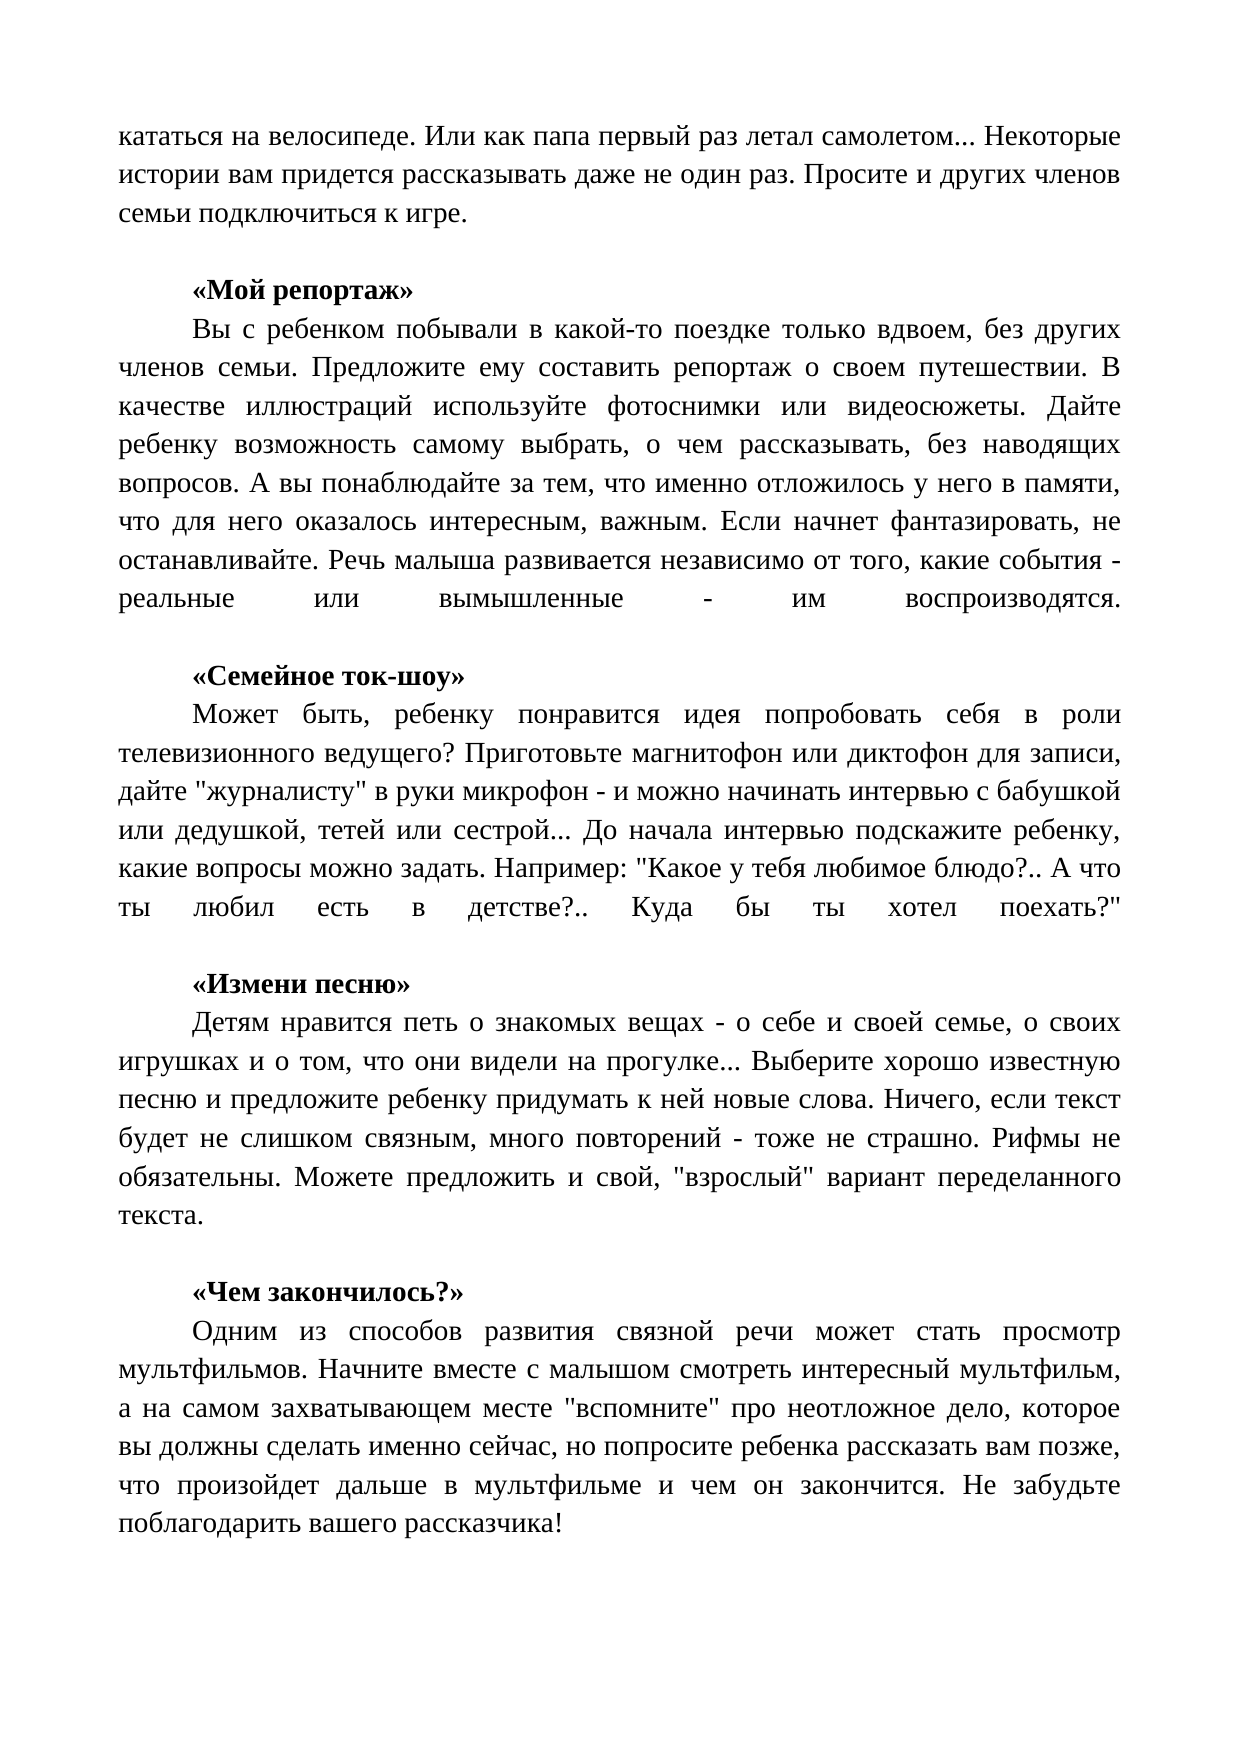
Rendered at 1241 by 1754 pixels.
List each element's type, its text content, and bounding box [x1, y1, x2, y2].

text «Мой репортаж» [118, 272, 1122, 306]
text Детям нравится петь о знакомых вещах - о себе и своей семье, о своих игрушках и о том, что они видели на прогулке... Выберите хорошо известную песню и предложите ребенку придумать к ней новые слова. Ничего, если текст будет не слишком связным, много повторений - тоже не страшно. Рифмы не обязательны. Можете предложить и свой, "взрослый" вариант переделанного текста. «Чем закончилось?» [118, 1004, 1122, 1308]
text Одним из способов развития связной речи может стать просмотр мультфильмов. Начните вместе с малышом смотреть интересный мультфильм, а на самом захватывающем месте "вспомните" про неотложное дело, которое вы должны сделать именно сейчас, но попросите ребенка рассказать вам позже, что произойдет дальше в мультфильме и чем он закончится. Не забудьте поблагодарить вашего рассказчика! [118, 1313, 1122, 1539]
text Может быть, ребенку понравится идея попробовать себя в роли телевизионного ведущего? Приготовьте магнитофон или диктофон для записи, дайте "журналисту" в руки микрофон - и можно начинать интервью с бабушкой или дедушкой, тетей или сестрой... До начала интервью подскажите ребенку, какие вопросы можно задать. Например: "Какое у тебя любимое блюдо?.. А что ты любил есть в детстве?.. Куда бы ты хотел поехать?" «Измени песню» [118, 696, 1122, 999]
text Вы с ребенком побывали в какой-то поездке только вдвоем, без других членов семьи. Предложите ему составить репортаж о своем путешествии. В качестве иллюстраций используйте фотоснимки или видеосюжеты. Дайте ребенку возможность самому выбрать, о чем рассказывать, без наводящих вопросов. А вы понаблюдайте за тем, что именно отложилось у него в памяти, что для него оказалось интересным, важным. Если начнет фантазировать, не останавливайте. Речь малыша развивается независимо от того, какие события - реальные или вымышленные - им воспроизводятся. «Семейное ток-шоу» [118, 311, 1122, 691]
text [118, 118, 1122, 229]
